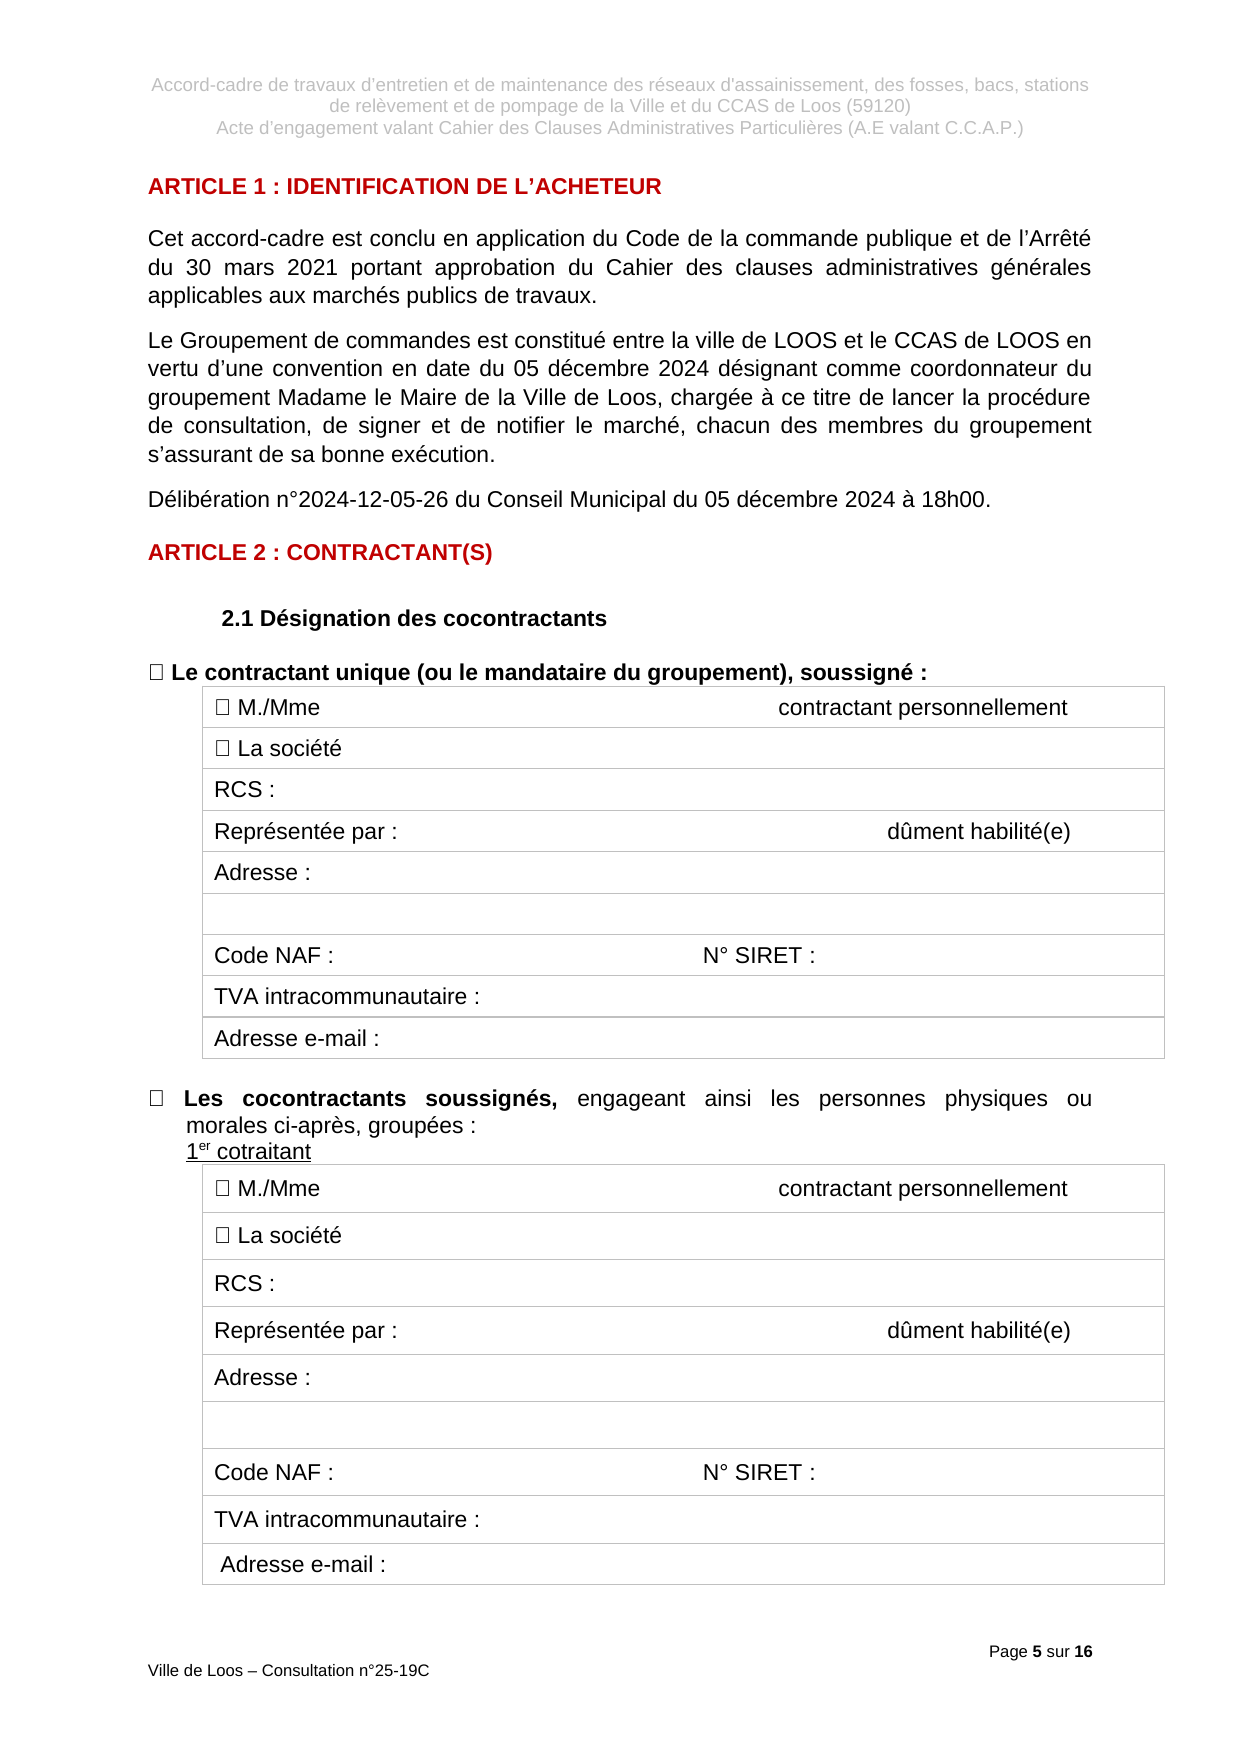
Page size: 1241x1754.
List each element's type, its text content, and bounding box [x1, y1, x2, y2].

text  Les cocontractants soussignés, engageant ainsi les personnes physiques ou morales ci-après, groupées : [148, 1085, 1093, 1138]
table_cell Code NAF : N° SIRET : [203, 935, 1164, 975]
table_header  M./Mme contractant personnellement [203, 1165, 1164, 1212]
table_cell Représentée par : dûment habilité(e) [203, 1307, 1164, 1353]
text  Le contractant unique (ou le mandataire du groupement), soussigné : [148, 659, 1093, 686]
table_cell Adresse : [203, 852, 1164, 892]
table_header  M./Mme contractant personnellement [203, 687, 1164, 727]
text Le Groupement de commandes est constitué entre la ville de LOOS et le CCAS de LOOS en vertu d’une convention en date du 05 décembre 2024 désignant comme coordonnateur du groupement Madame le Maire de la Ville de Loos, chargée à ce titre de lancer la procédure de consultation, de signer et de notifier le marché, chacun des membres du groupement s’assurant de sa bonne exécution. [148, 327, 1093, 467]
subtitle 2.1 Désignation des cocontractants [221, 604, 1093, 631]
table_cell RCS : [203, 769, 1164, 810]
text Cet accord-cadre est conclu en application du Code de la commande publique et de l’Arrêté du 30 mars 2021 portant approbation du Cahier des clauses administratives générales applicables aux marchés publics de travaux. [148, 225, 1093, 308]
table_cell Adresse e-mail : [203, 1018, 1164, 1058]
table_cell Représentée par : dûment habilité(e) [203, 811, 1164, 851]
subtitle ARTICLE 2 : CONTRACTANT(S) [148, 539, 1093, 566]
text 1er cotraitant [148, 1138, 1093, 1164]
table_cell [203, 1402, 1164, 1448]
table_cell RCS : [203, 1260, 1164, 1306]
table_cell Code NAF : N° SIRET : [203, 1449, 1164, 1495]
table_cell  La société [203, 1213, 1164, 1259]
subtitle ARTICLE 1 : IDENTIFICATION DE L’ACHETEUR [148, 173, 1093, 199]
table_cell TVA intracommunautaire : [203, 976, 1164, 1016]
table_cell Adresse e-mail : [203, 1544, 1164, 1584]
table_cell TVA intracommunautaire : [203, 1496, 1164, 1543]
table_cell  La société [203, 728, 1164, 768]
text Délibération n°2024-12-05-26 du Conseil Municipal du 05 décembre 2024 à 18h00. [148, 486, 1093, 512]
table_cell [203, 894, 1164, 934]
table_cell Adresse : [203, 1355, 1164, 1401]
